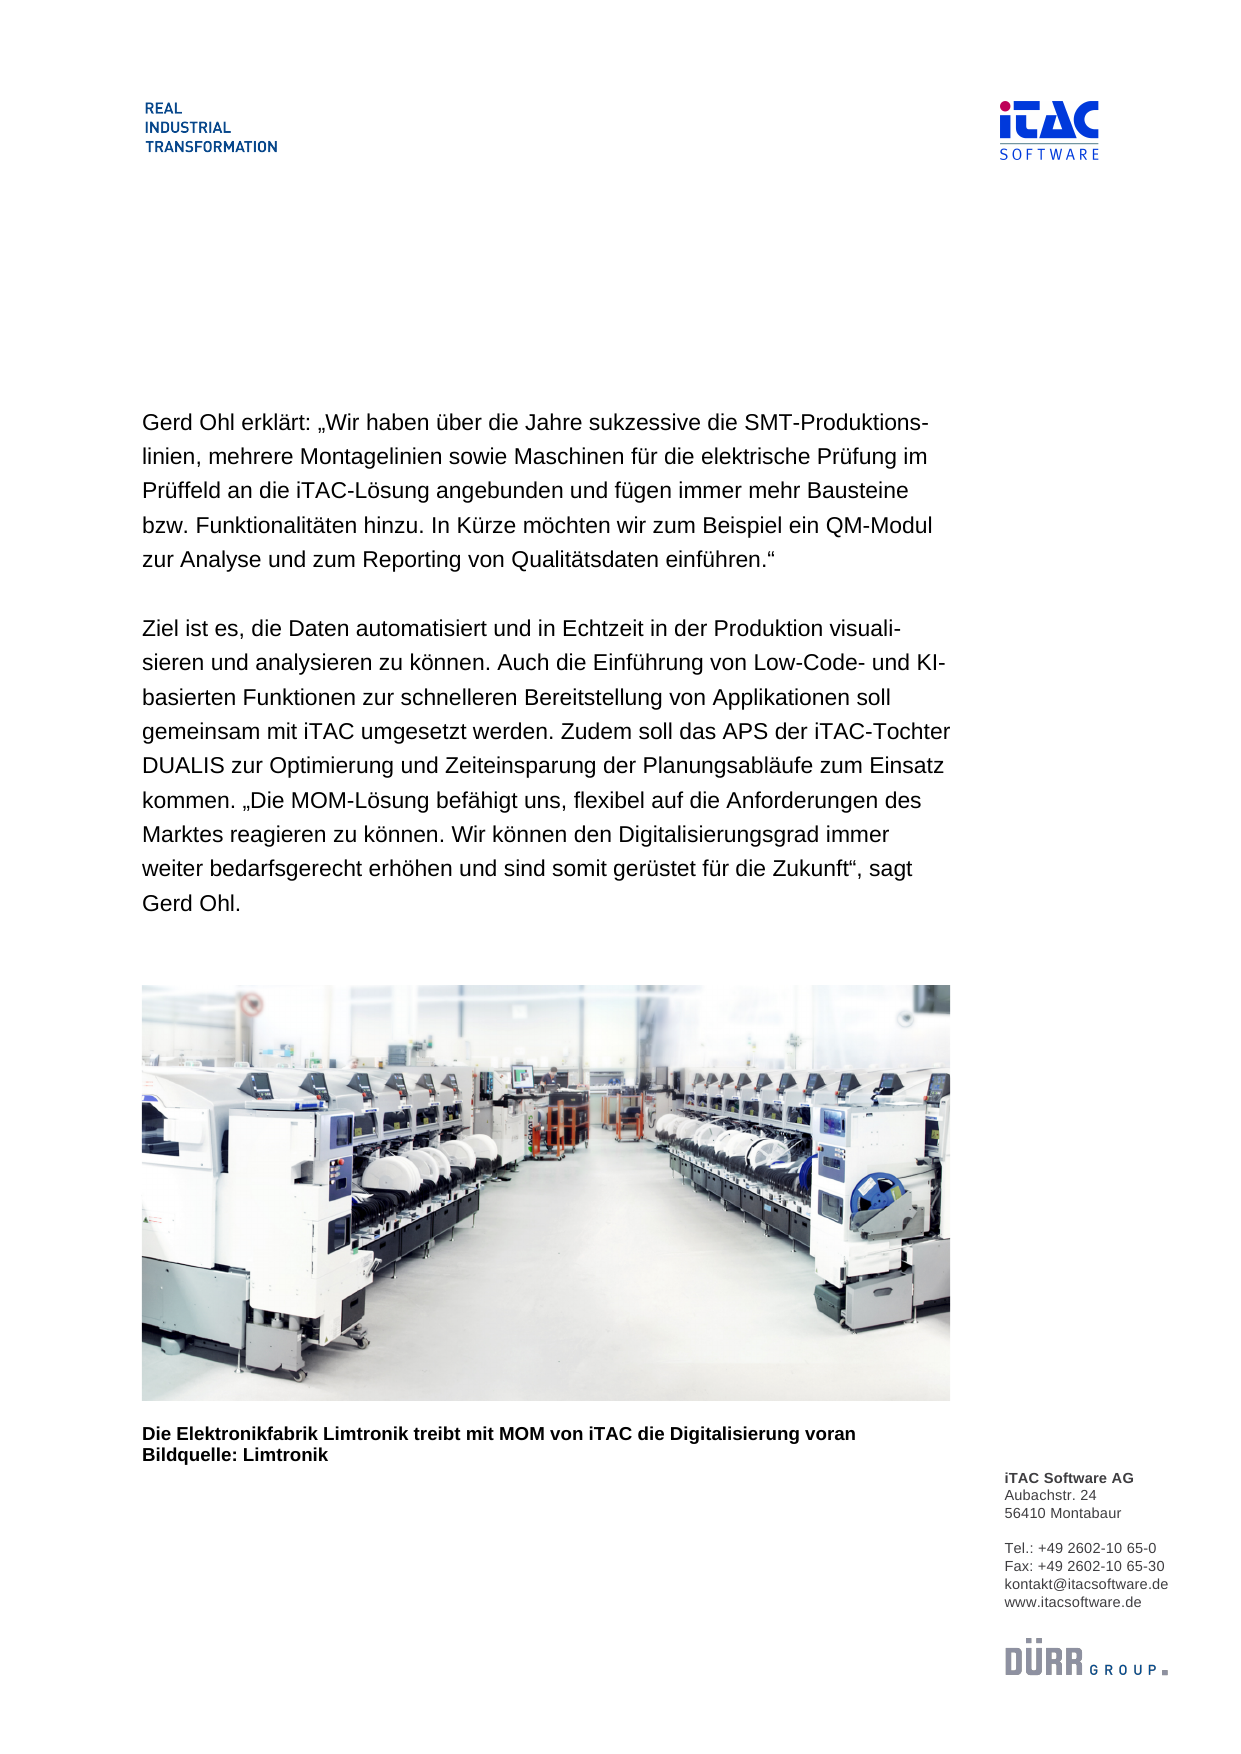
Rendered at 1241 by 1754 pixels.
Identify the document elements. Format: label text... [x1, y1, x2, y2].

picture [142, 98, 279, 157]
text Bildquelle: Limtronik [142, 1444, 951, 1466]
picture [141, 985, 951, 1401]
text Gerd Ohl erklärt: „Wir haben über die Jahre sukzessive die SMT-Produktionslinien, mehrere Montagelinien sowie Maschinen für die elektrische Prüfung im Prüffeld an die iTAC-Lösung angebunden und fügen immer mehr Bausteine bzw. Funktionalitäten hinzu. In Kürze möchten wir zum Beispiel ein QM-Modul zur Analyse und zum Reporting von Qualitätsdaten einführen.“ [142, 401, 951, 572]
text Ziel ist es, die Daten automatisiert und in Echtzeit in der Produktion visualisieren und analysieren zu können. Auch die Einführung von Low-Code- und KI-basierten Funktionen zur schnelleren Bereitstellung von Applikationen soll gemeinsam mit iTAC umgesetzt werden. Zudem soll das APS der iTAC-Tochter DUALIS zur Optimierung und Zeiteinsparung der Planungsabläufe zum Einsatz kommen. „Die MOM-Lösung befähigt uns, flexibel auf die Anforderungen des Marktes reagieren zu können. Wir können den Digitalisierungsgrad immer weiter bedarfsgerecht erhöhen und sind somit gerüstet für die Zukunft“, sagt Gerd Ohl. [142, 607, 951, 916]
text Die Elektronikfabrik Limtronik treibt mit MOM von iTAC die Digitalisierung voran [142, 1423, 951, 1444]
picture [1000, 101, 1099, 160]
